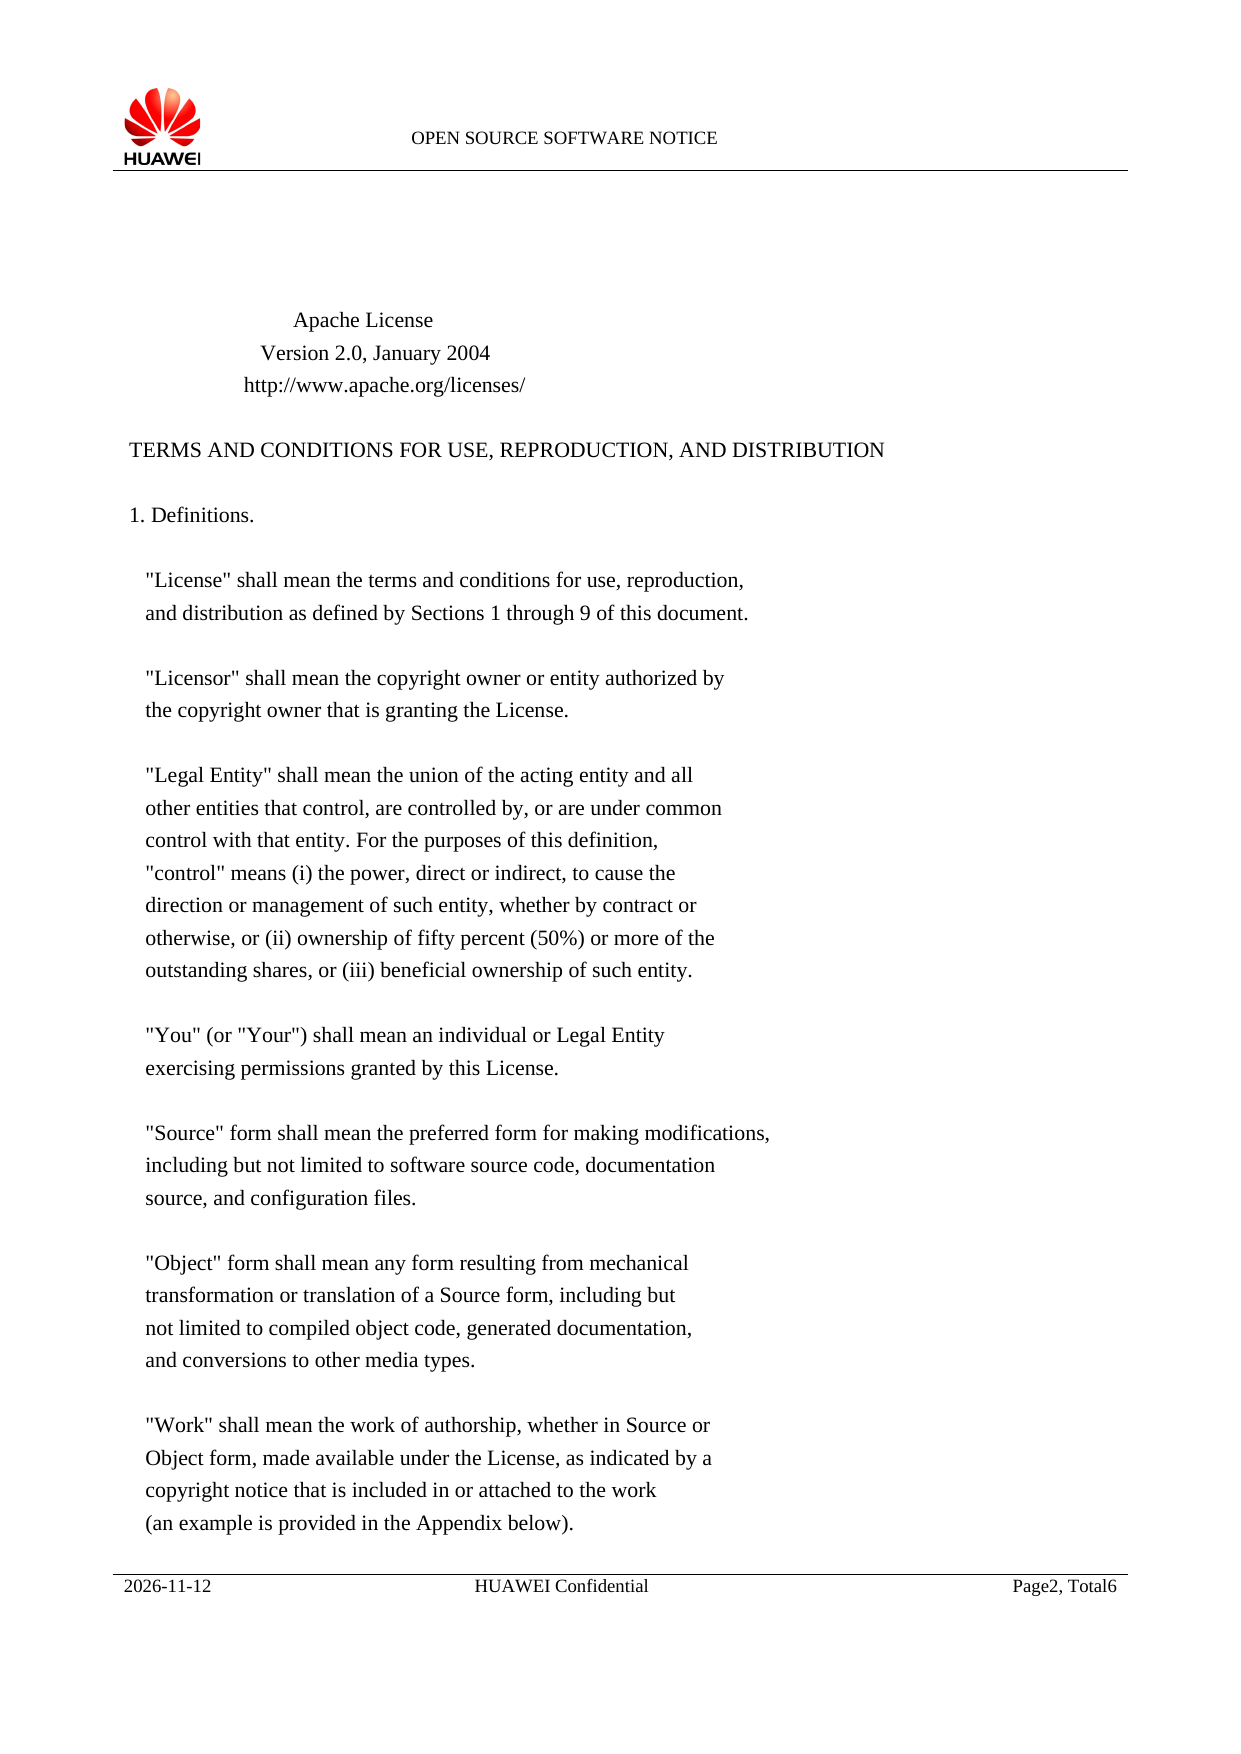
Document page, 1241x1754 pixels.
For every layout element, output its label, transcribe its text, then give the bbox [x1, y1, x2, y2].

picture [124, 88, 201, 165]
